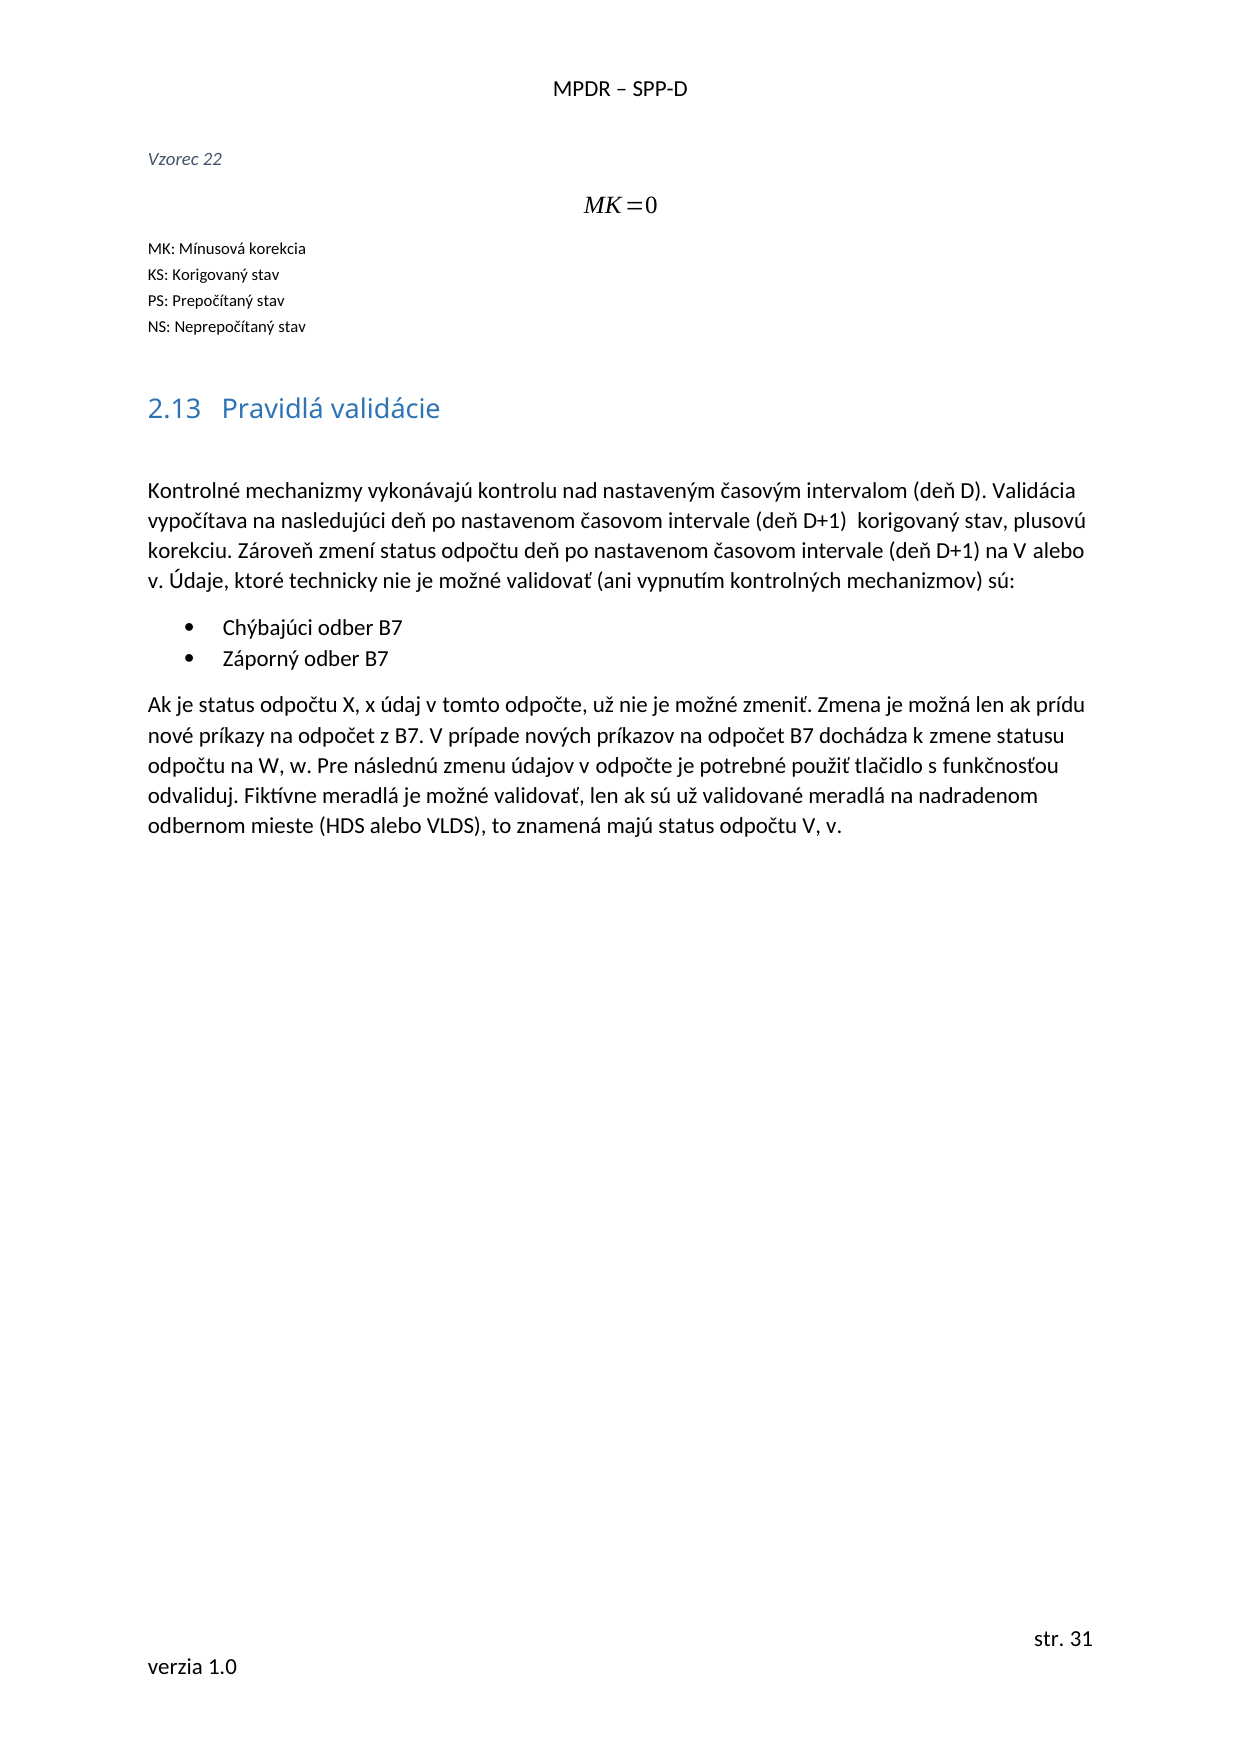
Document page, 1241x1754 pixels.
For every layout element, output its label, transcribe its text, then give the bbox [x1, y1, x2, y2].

subtitle 2.13 Pravidlá validácie [148, 389, 1093, 426]
text Kontrolné mechanizmy vykonávajú kontrolu nad nastaveným časovým intervalom (deň D). Validácia vypočítava na nasledujúci deň po nastavenom časovom intervale (deň D+1) korigovaný stav, plusovú korekciu. Zároveň zmení status odpočtu deň po nastavenom časovom intervale (deň D+1) na V alebo v. Údaje, ktoré technicky nie je možné validovať (ani vypnutím kontrolných mechanizmov) sú: [148, 476, 1093, 594]
text NS: Neprepočítaný stav [148, 316, 1093, 337]
text KS: Korigovaný stav [148, 264, 1093, 284]
list Záporný odber B7 [185, 644, 1093, 672]
text Ak je status odpočtu X, x údaj v tomto odpočte, už nie je možné zmeniť. Zmena je možná len ak prídu nové príkazy na odpočet z B7. V prípade nových príkazov na odpočet B7 dochádza k zmene statusu odpočtu na W, w. Pre následnú zmenu údajov v odpočte je potrebné použiť tlačidlo s funkčnosťou odvaliduj. Fiktívne meradlá je možné validovať, len ak sú už validované meradlá na nadradenom odbernom mieste (HDS alebo VLDS), to znamená majú status odpočtu V, v. [148, 691, 1093, 839]
list Chýbajúci odber B7 [185, 613, 1093, 641]
text MK: Mínusová korekcia [148, 238, 1093, 258]
text PS: Prepočítaný stav [148, 290, 1093, 311]
